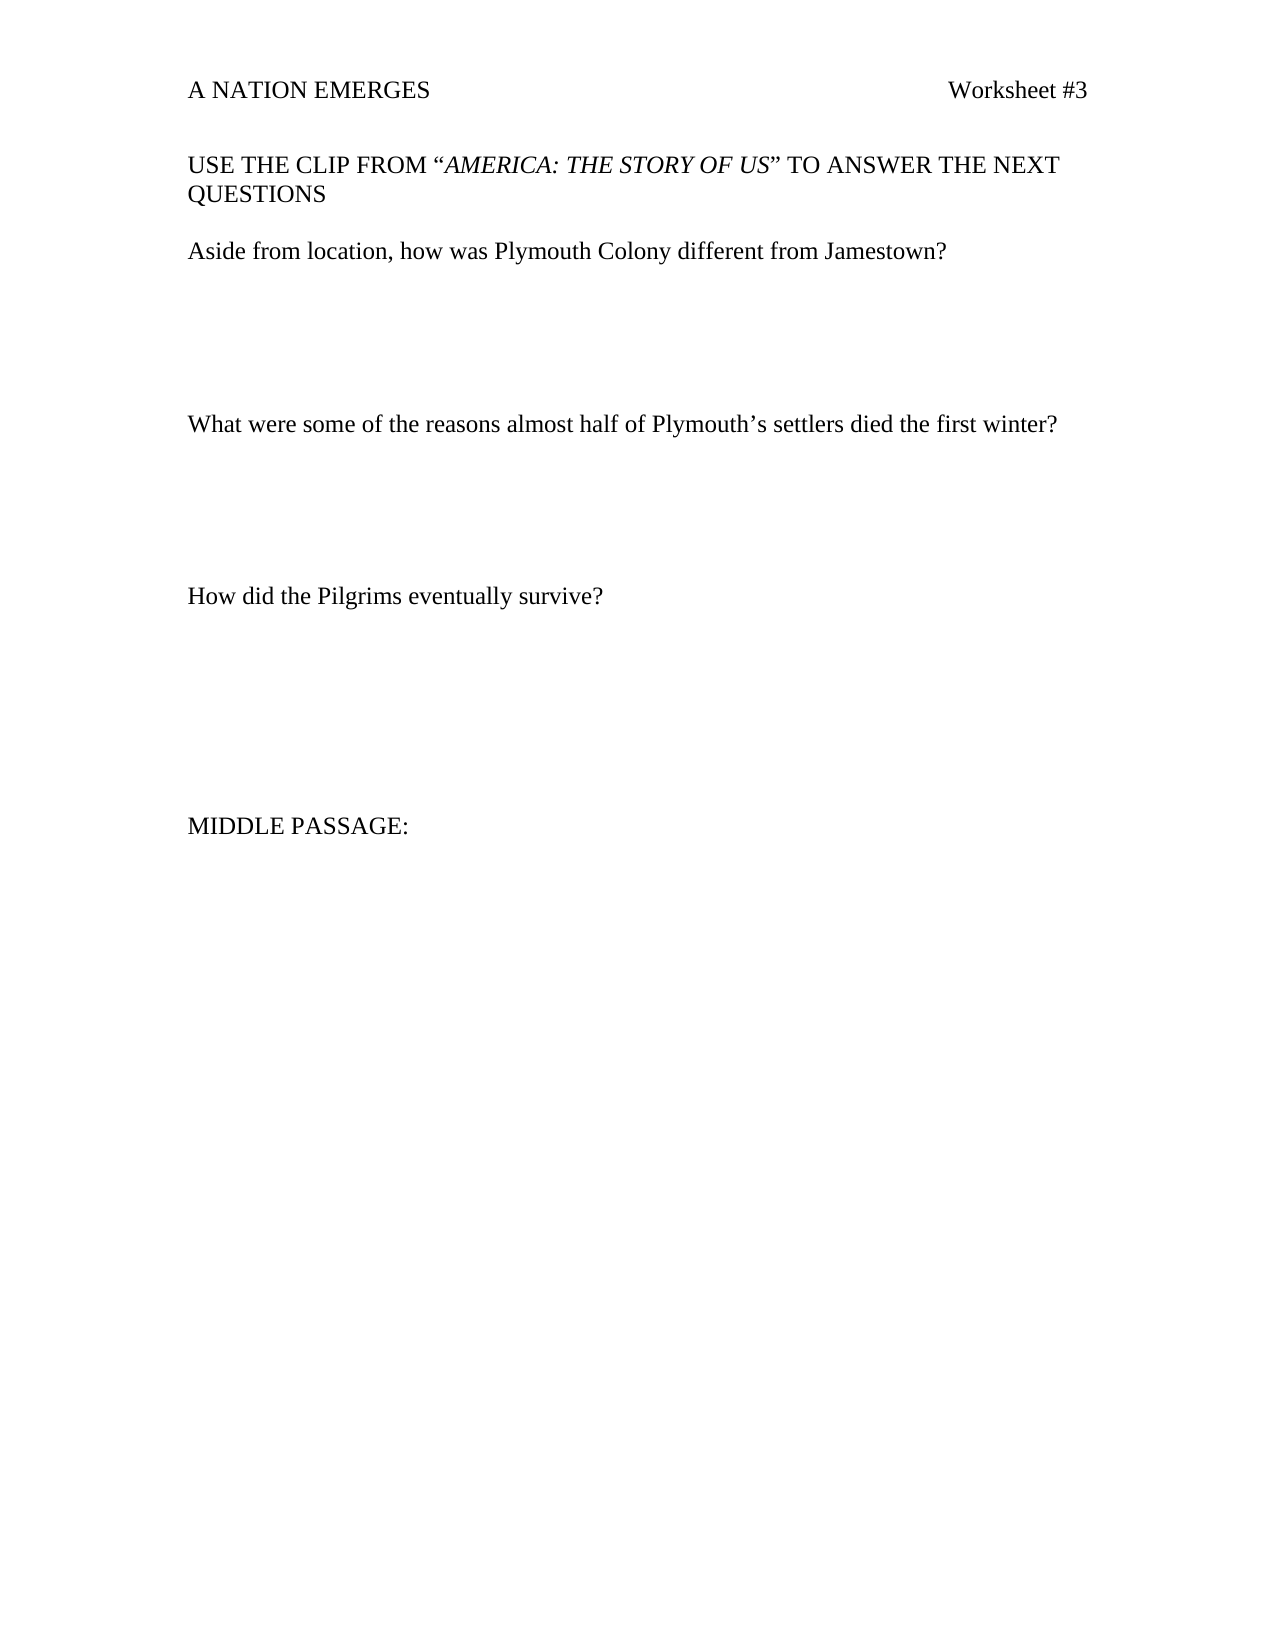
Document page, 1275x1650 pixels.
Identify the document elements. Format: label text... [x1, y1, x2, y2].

text MIDDLE PASSAGE: [187, 811, 1087, 840]
text What were some of the reasons almost half of Plymouth’s settlers died the first winter? [187, 409, 1087, 437]
text USE THE CLIP FROM “AMERICA: THE STORY OF US” TO ANSWER THE NEXT QUESTIONS [187, 150, 1087, 207]
text Aside from location, how was Plymouth Colony different from Jamestown? [187, 236, 1087, 265]
text How did the Pilgrims eventually survive? [187, 552, 1087, 610]
